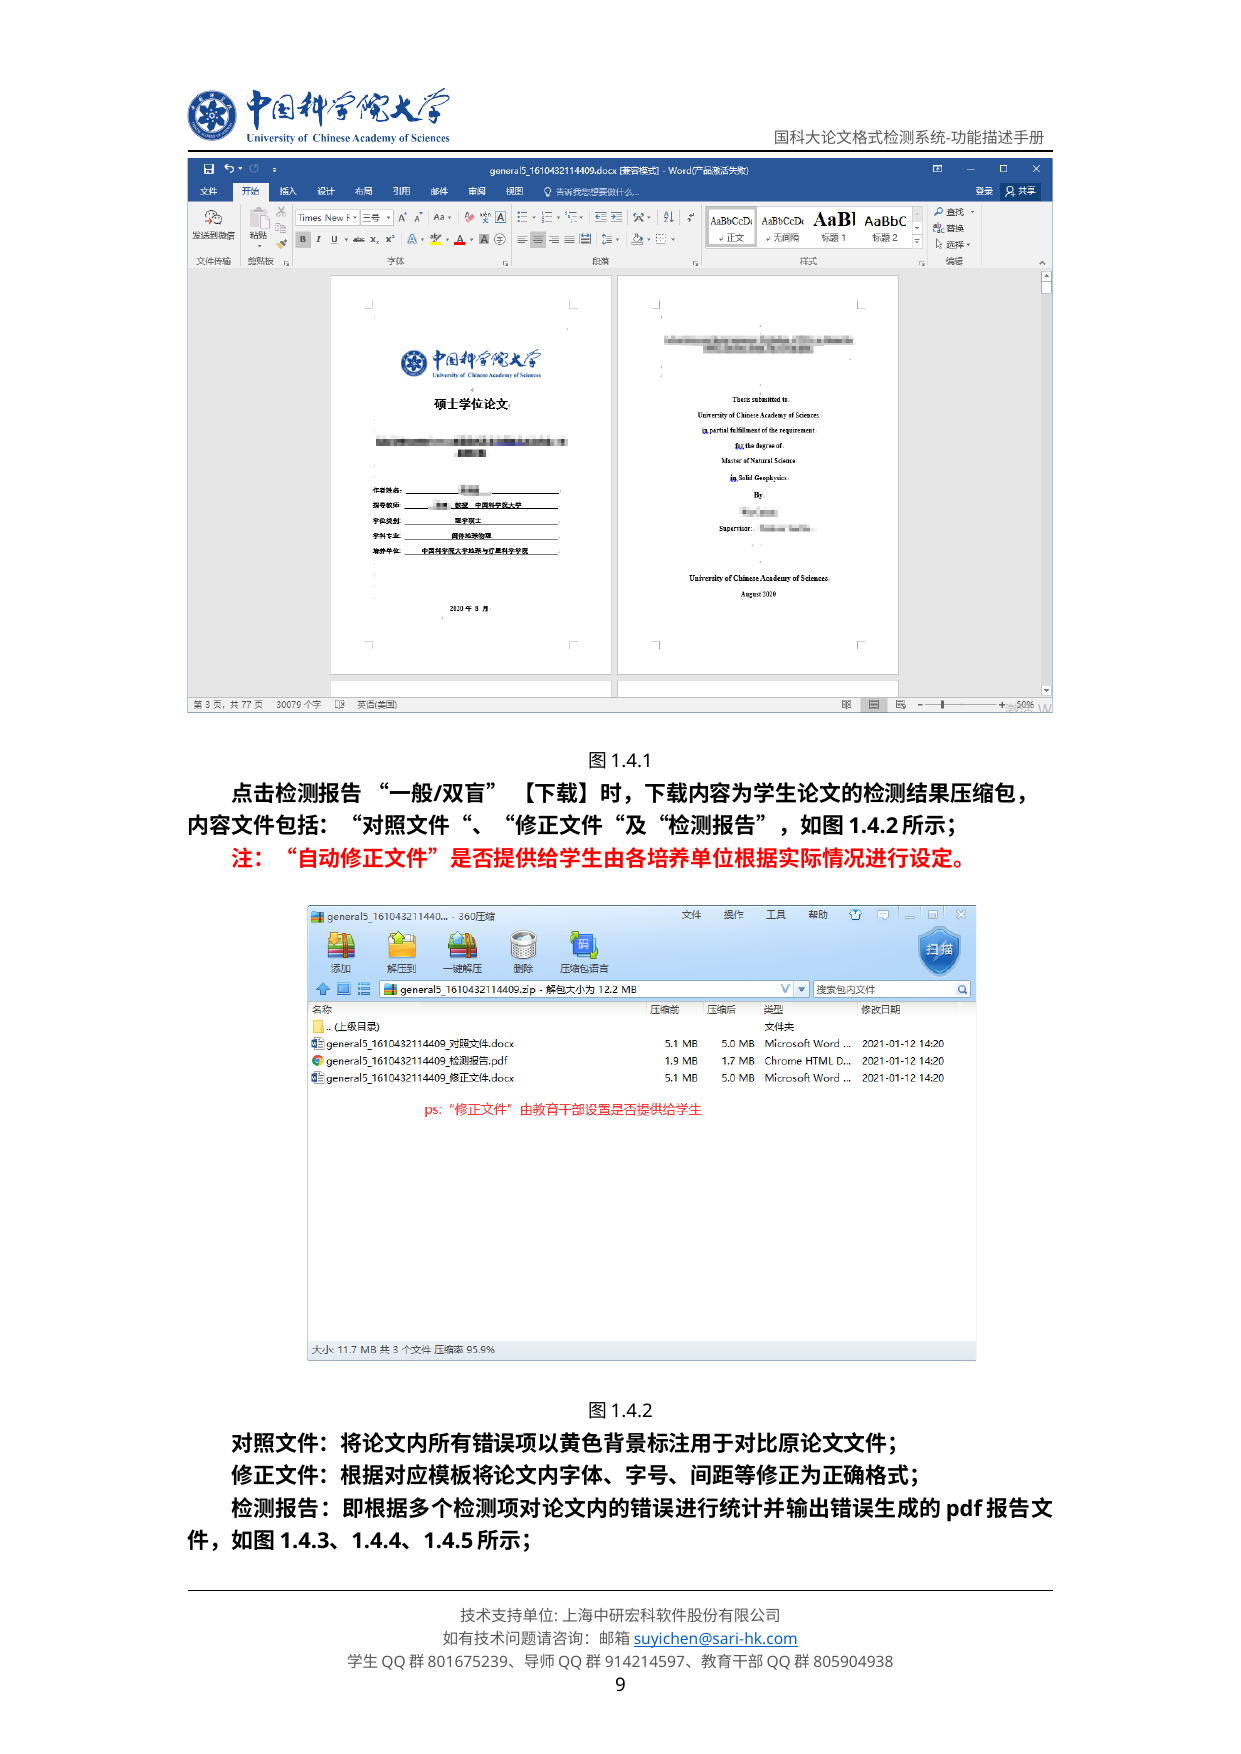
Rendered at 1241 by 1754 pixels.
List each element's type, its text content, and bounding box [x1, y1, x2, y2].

picture [187, 88, 450, 144]
text 图1.4.1 [187, 743, 1053, 776]
text 图1.4.2 [187, 1393, 1053, 1426]
picture [187, 158, 1053, 713]
text 点击检测报告 “一般/双盲” 【下载】时，下载内容为学生论文的检测结果压缩包，内容文件包括：“对照文件“、“修正文件“及“检测报告”，如图1.4.2所示； [187, 776, 1053, 841]
text 修正文件：根据对应模板将论文内字体、字号、间距等修正为正确格式； [187, 1458, 1053, 1491]
picture [307, 905, 977, 1361]
text 注：“自动修正文件”是否提供给学生由各培养单位根据实际情况进行设定。 [187, 841, 1053, 873]
text 检测报告：即根据多个检测项对论文内的错误进行统计并输出错误生成的pdf报告文件，如图1.4.3、1.4.4、1.4.5所示； [187, 1491, 1053, 1556]
text 对照文件：将论文内所有错误项以黄色背景标注用于对比原论文文件； [187, 1426, 1053, 1458]
